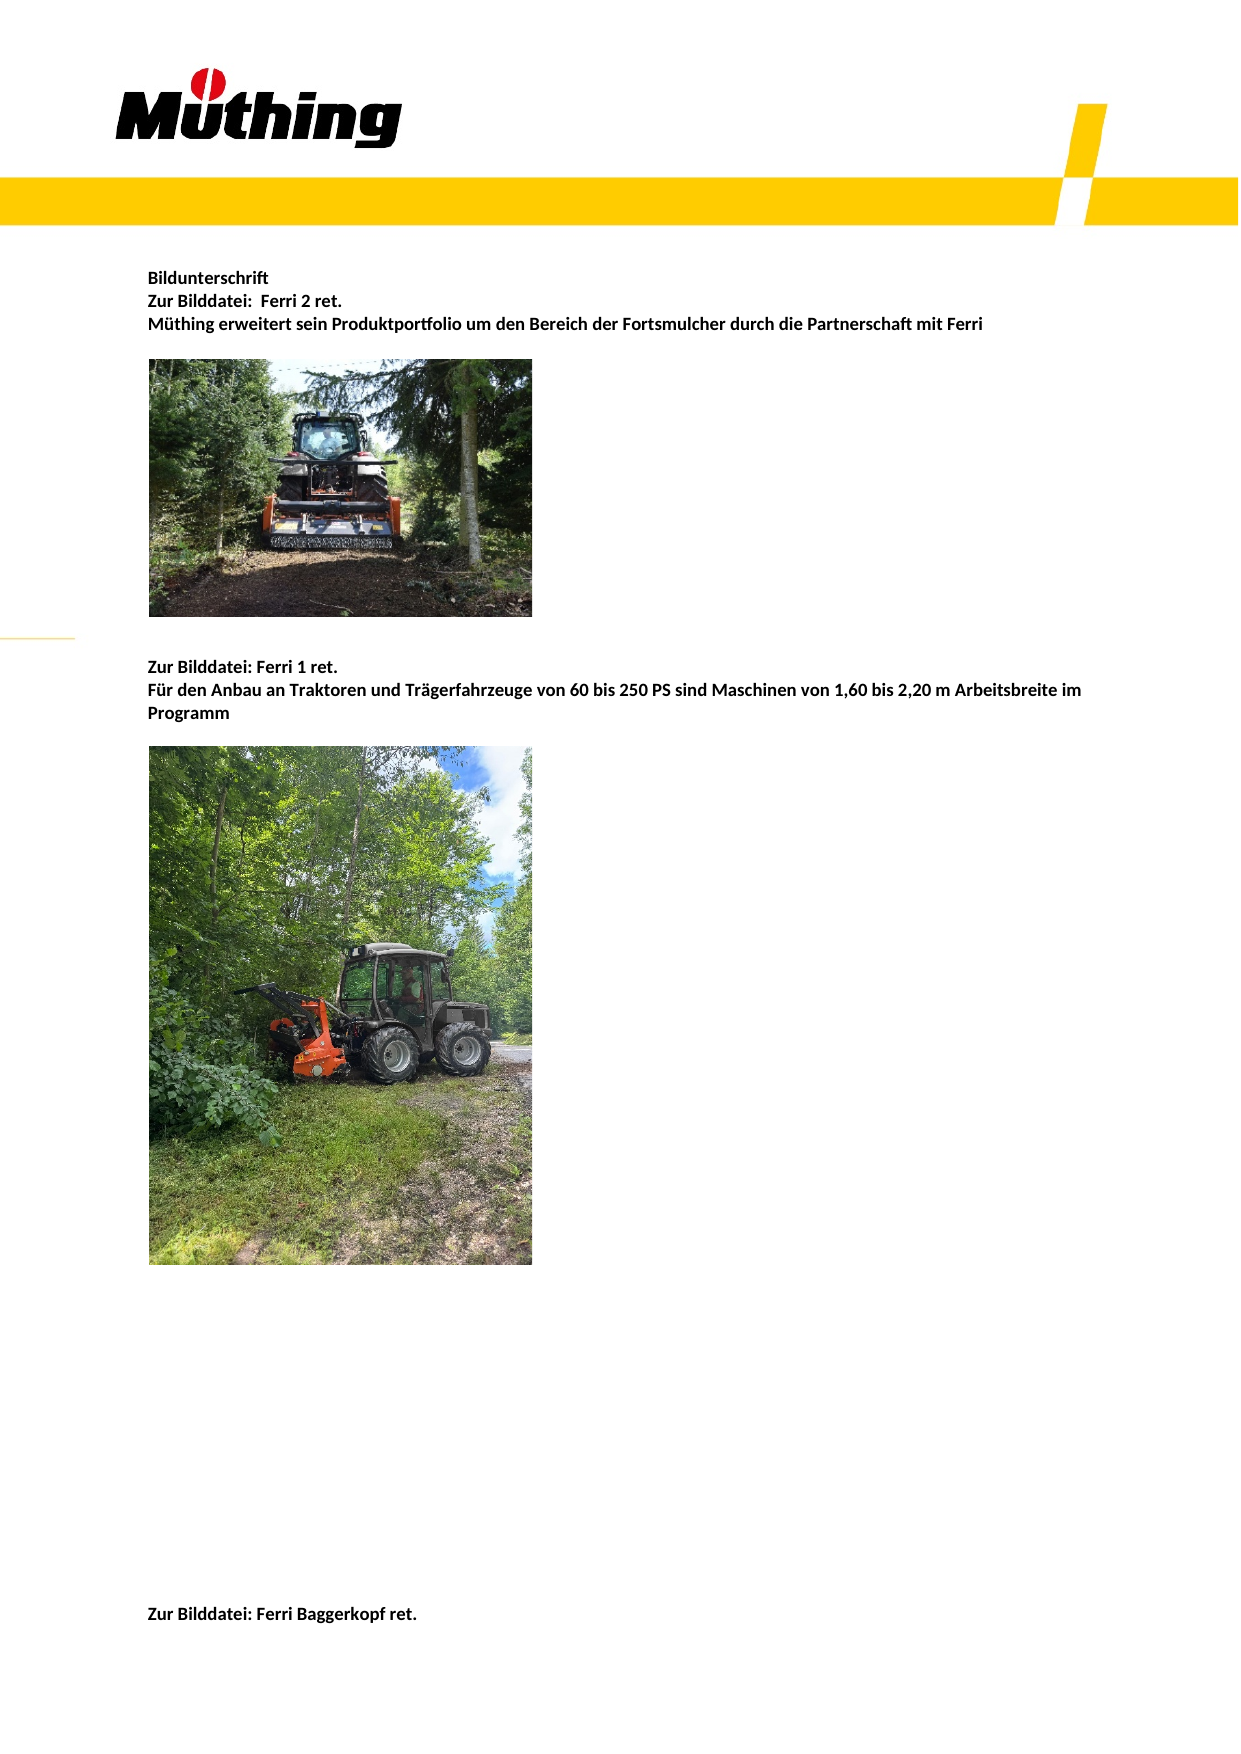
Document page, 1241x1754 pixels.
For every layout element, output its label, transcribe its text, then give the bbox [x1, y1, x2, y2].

text Zur Bilddatei: Ferri 1 ret. [148, 686, 1093, 709]
text Müthing erweitert sein Produktportfolio um den Bereich der Fortsmulcher durch die Partnerschaft mit Ferri [148, 312, 1093, 334]
picture [0, 19, 1239, 1754]
text Bildunterschrift [148, 266, 1093, 289]
text Zur Bilddatei: Ferri 2 ret. [148, 289, 1093, 312]
text Für den Anbau an Traktoren und Trägerfahrzeuge von 60 bis 250 PS sind Maschinen von 1,60 bis 2,20 m Arbeitsbreite im Programm [148, 709, 1093, 755]
